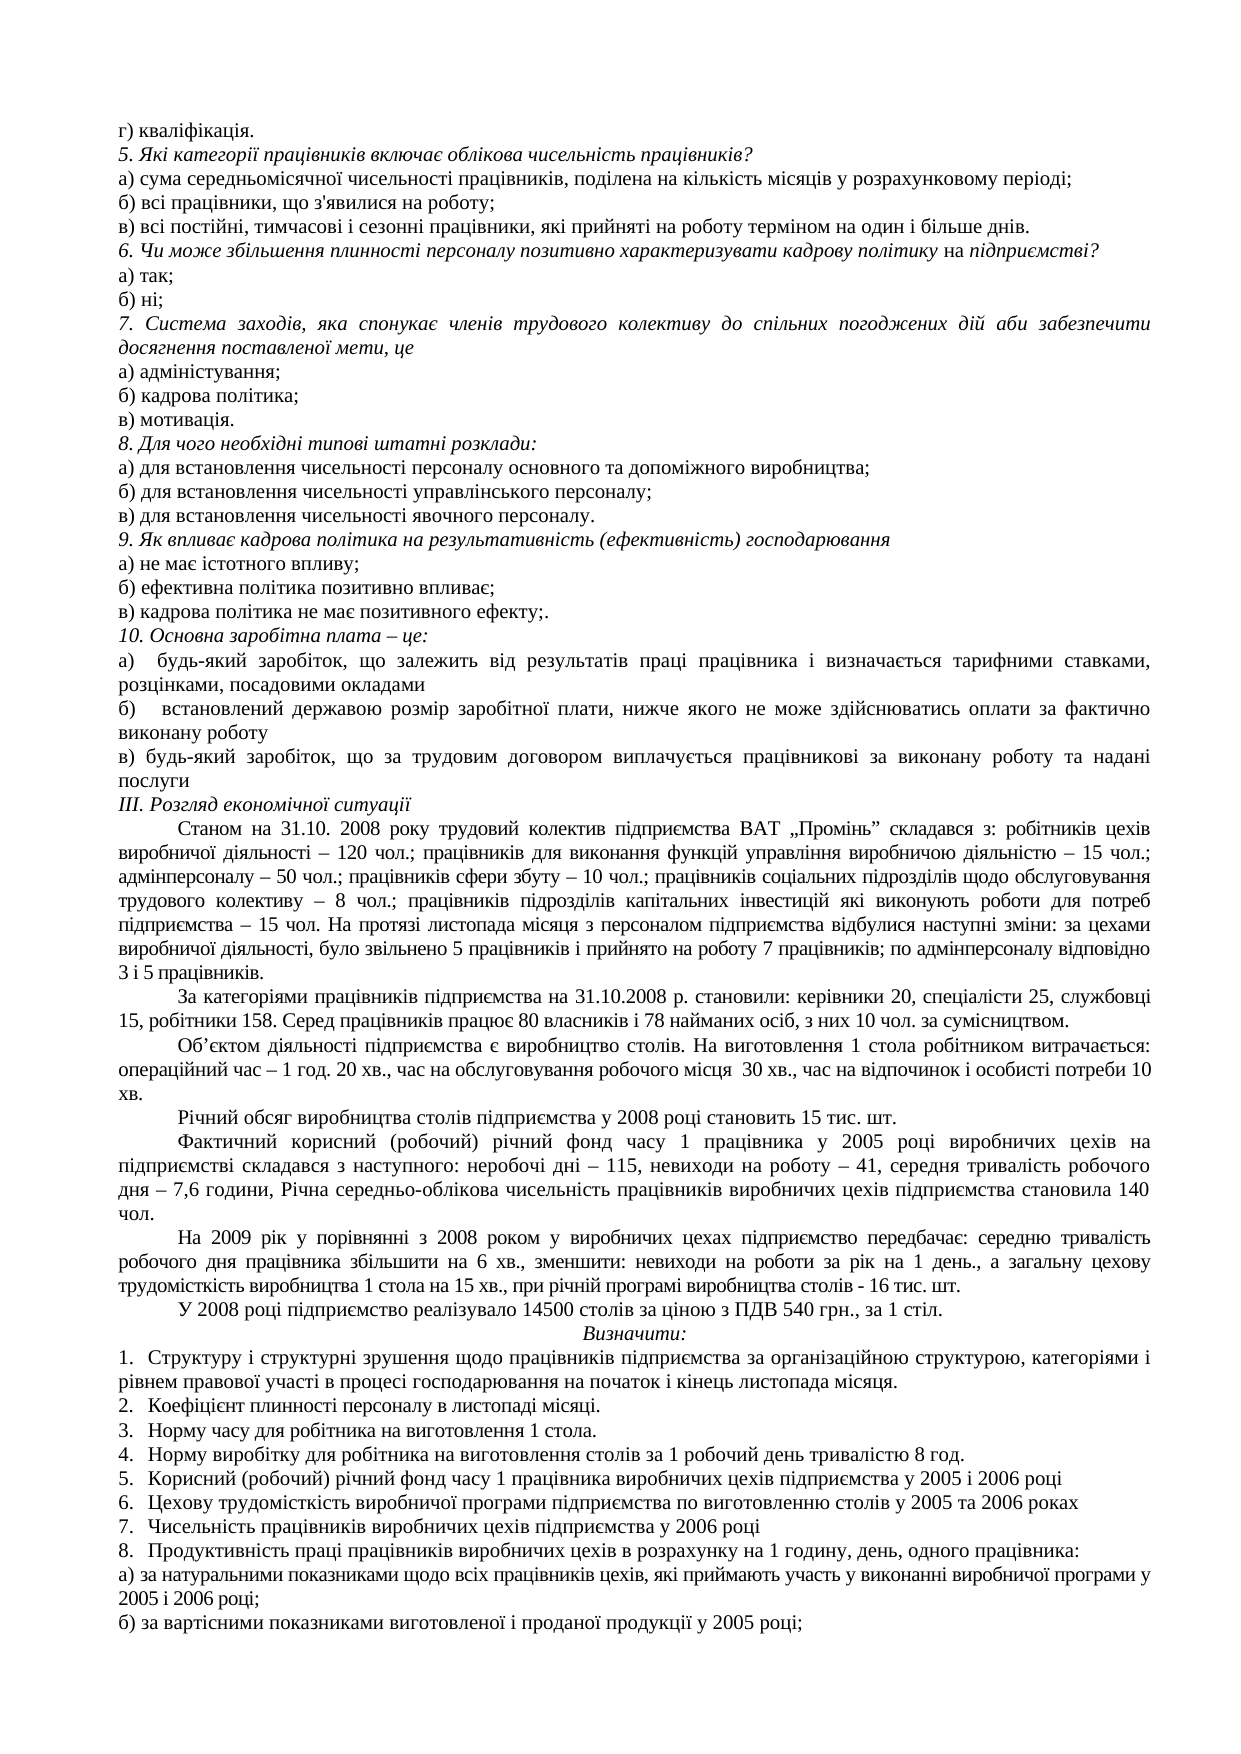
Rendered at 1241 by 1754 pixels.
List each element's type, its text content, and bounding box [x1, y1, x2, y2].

text Визначити: [118, 1321, 1152, 1345]
text г) кваліфікація. [118, 118, 1152, 142]
text б) ні; [118, 287, 1152, 311]
list Цехову трудомісткість виробничої програми підприємства по виготовленню столів у 2005 та 2006 роках [118, 1490, 1152, 1514]
text б) всі працівники, що з'явилися на роботу; [118, 190, 1152, 214]
text а) не має істотного впливу; [118, 551, 1152, 575]
list Корисний (робочий) річний фонд часу 1 працівника виробничих цехів підприємства у 2005 і 2006 році [118, 1466, 1152, 1490]
text а) за натуральними показниками щодо всіх працівників цехів, які приймають участь у виконанні виробничої програми у 2005 і 2006 році; [118, 1562, 1152, 1610]
text Об’єктом діяльності підприємства є виробництво столів. На виготовлення 1 стола робітником витрачається: операційний час – 1 год. 20 хв., час на обслуговування робочого місця 30 хв., час на відпочинок і особисті потреби 10 хв. [118, 1032, 1152, 1105]
list Коефіцієнт плинності персоналу в листопаді місяці. [118, 1393, 1152, 1417]
list Чисельність працівників виробничих цехів підприємства у 2006 році [118, 1514, 1152, 1538]
text Станом на 31.10. 2008 року трудовий колектив підприємства ВАТ „Промінь” складався з: робітників цехів виробничої діяльності – 120 чол.; працівників для виконання функцій управління виробничою діяльністю – 15 чол.; адмінперсоналу – 50 чол.; працівників сфери збуту – 10 чол.; працівників соціальних підрозділів щодо обслуговування трудового колективу – 8 чол.; працівників підрозділів капітальних інвестицій які виконують роботи для потреб підприємства – 15 чол. На протязі листопада місяця з персоналом підприємства відбулися наступні зміни: за цехами виробничої діяльності, було звільнено 5 працівників і прийнято на роботу 7 працівників; по адмінперсоналу відповідно 3 і 5 працівників. [118, 816, 1152, 984]
text Річний обсяг виробництва столів підприємства у 2008 році становить 15 тис. шт. [118, 1105, 1152, 1129]
text в) для встановлення чисельності явочного персоналу. [118, 503, 1152, 527]
text в) мотивація. [118, 407, 1152, 431]
text б) встановлений державою розмір заробітної плати, нижче якого не може здійснюватись оплати за фактично виконану роботу [118, 696, 1152, 744]
text а) так; [118, 262, 1152, 287]
text а) адміністування; [118, 359, 1152, 383]
text б) кадрова політика; [118, 383, 1152, 407]
text 7. Система заходів, яка спонукає членів трудового колективу до спільних погоджених дій аби забезпечити досягнення поставленої мети, це [118, 311, 1152, 359]
text 5. Які категорії працівників включає облікова чисельність працівників? [118, 142, 1152, 166]
text в) кадрова політика не має позитивного ефекту;. [118, 599, 1152, 623]
text На 2009 рік у порівнянні з 2008 роком у виробничих цехах підприємство передбачає: середню тривалість робочого дня працівника збільшити на 6 хв., зменшити: невиходи на роботи за рік на 1 день., а загальну цехову трудомісткість виробництва 1 стола на 15 хв., при річній програмі виробництва столів - 16 тис. шт. [118, 1225, 1152, 1297]
text а) будь-який заробіток, що залежить від результатів праці працівника і визначається тарифними ставками, розцінками, посадовими окладами [118, 647, 1152, 696]
list Норму виробітку для робітника на виготовлення столів за 1 робочий день тривалістю 8 год. [118, 1442, 1152, 1466]
text а) для встановлення чисельності персоналу основного та допоміжного виробництва; [118, 455, 1152, 479]
text 10. Основна заробітна плата – це: [118, 623, 1152, 647]
text За категоріями працівників підприємства на 31.10.2008 р. становили: керівники 20, спеціалісти 25, службовці 15, робітники 158. Серед працівників працює 80 власників і 78 найманих осіб, з них 10 чол. за сумісництвом. [118, 984, 1152, 1032]
text У 2008 році підприємство реалізувало 14500 столів за ціною з ПДВ 540 грн., за 1 стіл. [118, 1297, 1152, 1321]
text 8. Для чого необхідні типові штатні розклади: [118, 431, 1152, 455]
text Фактичний корисний (робочий) річний фонд часу 1 працівника у 2005 році виробничих цехів на підприємстві складався з наступного: неробочі дні – 115, невиходи на роботу – 41, середня тривалість робочого дня – 7,6 години, Річна середньо-облікова чисельність працівників виробничих цехів підприємства становила 140 чол. [118, 1129, 1152, 1225]
list Продуктивність праці працівників виробничих цехів в розрахунку на 1 годину, день, одного працівника: [118, 1538, 1152, 1562]
text а) сума середньомісячної чисельності працівників, поділена на кількість місяців у розрахунковому періоді; [118, 166, 1152, 190]
text 6. Чи може збільшення плинності персоналу позитивно характеризувати кадрову політику на підприємстві? [118, 238, 1152, 262]
text б) за вартісними показниками виготовленої і проданої продукції у 2005 році; [118, 1610, 1152, 1634]
text б) ефективна політика позитивно впливає; [118, 575, 1152, 599]
text в) будь-який заробіток, що за трудовим договором виплачується працівникові за виконану роботу та надані послуги [118, 744, 1152, 792]
text в) всі постійні, тимчасові і сезонні працівники, які прийняті на роботу терміном на один і більше днів. [118, 214, 1152, 238]
list Норму часу для робітника на виготовлення 1 стола. [118, 1417, 1152, 1442]
text ІІІ. Розгляд економічної ситуації [118, 792, 1152, 816]
text б) для встановлення чисельності управлінського персоналу; [118, 479, 1152, 503]
text 9. Як впливає кадрова політика на результативність (ефективність) господарювання [118, 527, 1152, 551]
list Структуру і структурні зрушення щодо працівників підприємства за організаційною структурою, категоріями і рівнем правової участі в процесі господарювання на початок і кінець листопада місяця. [118, 1345, 1152, 1393]
